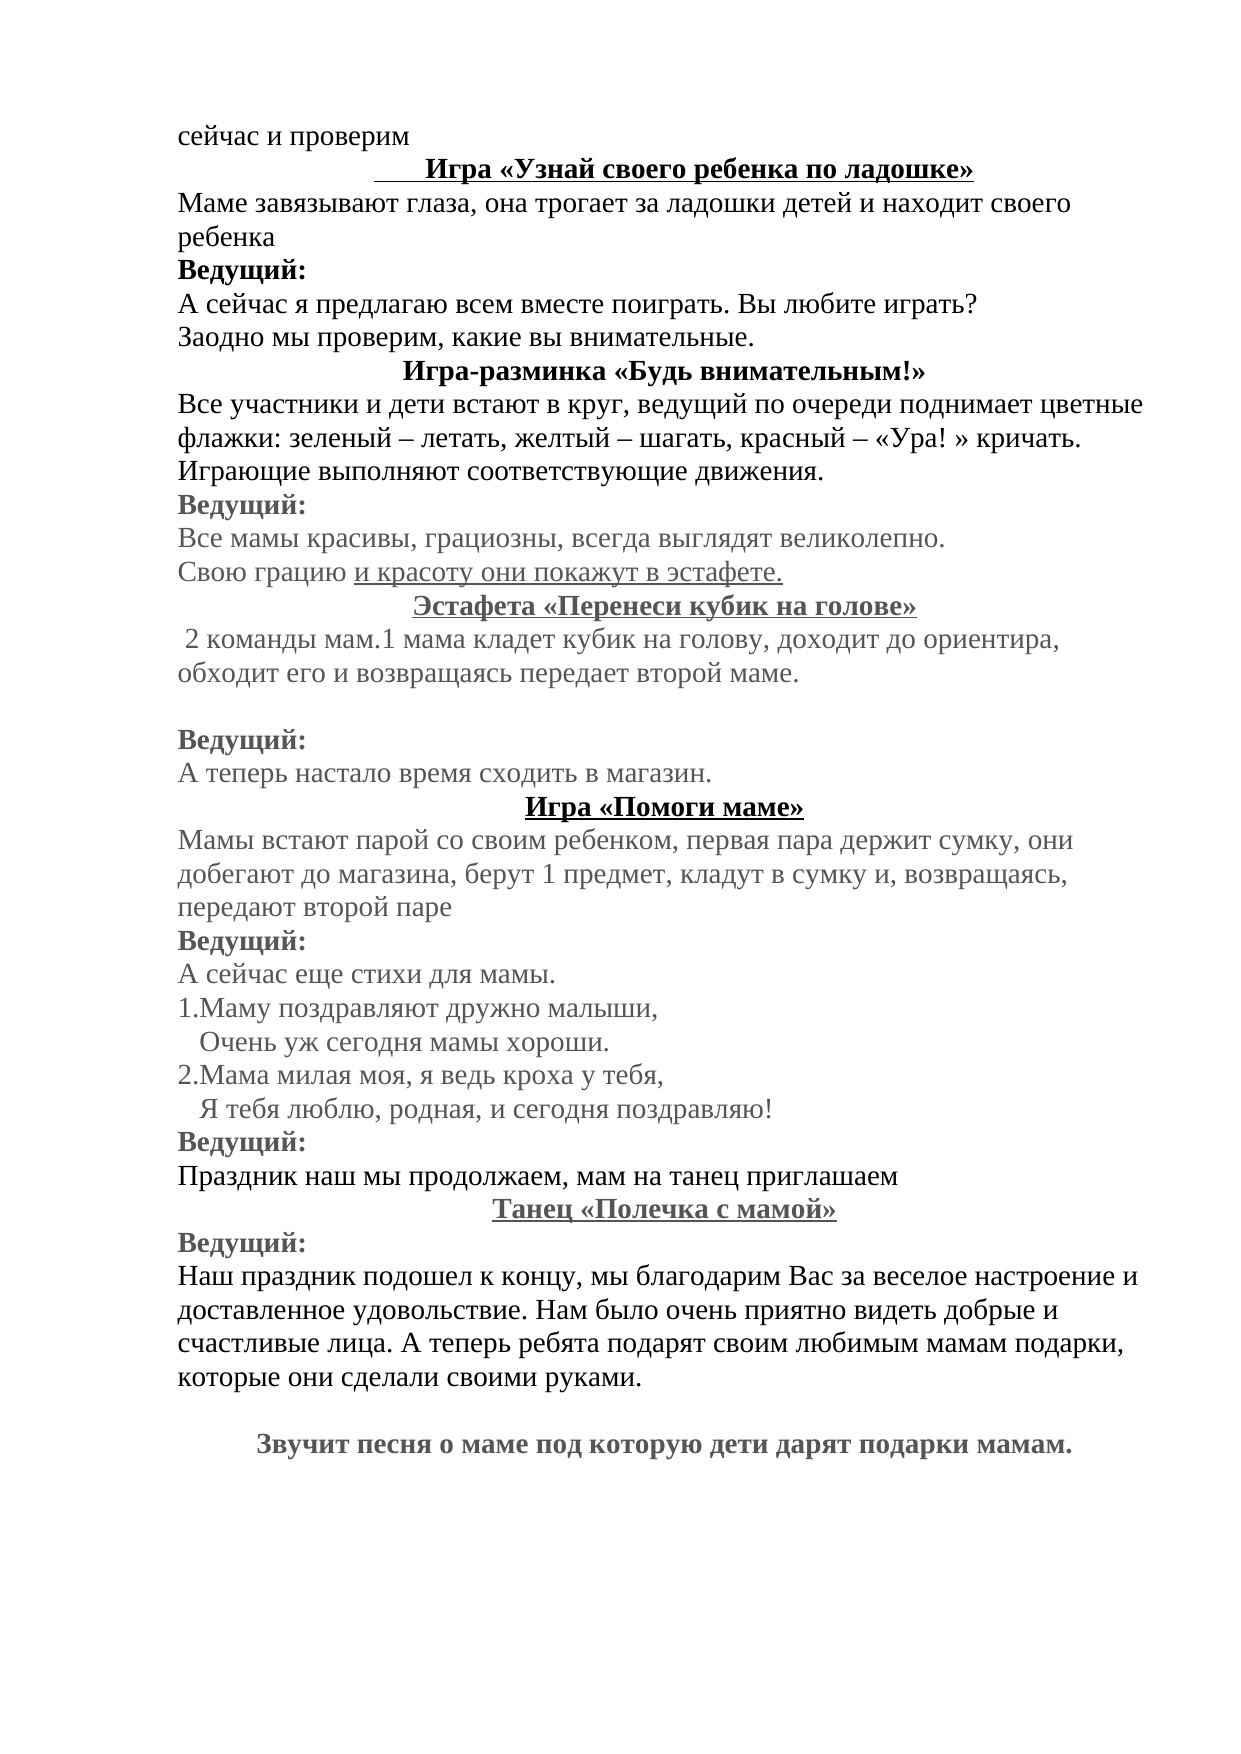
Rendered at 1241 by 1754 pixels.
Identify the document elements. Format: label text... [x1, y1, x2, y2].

text 1.Маму поздравляют дружно малыши, [177, 990, 1152, 1024]
text Ведущий: [177, 1225, 1152, 1258]
text Праздник наш мы продолжаем, мам на танец приглашаем [177, 1158, 1152, 1191]
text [177, 118, 1152, 252]
text Наш праздник подошел к концу, мы благодарим Вас за веселое настроение и доставленное удовольствие. Нам было очень приятно видеть добрые и счастливые лица. А теперь ребята подарят своим любимым мамам подарки, которые они сделали своими руками. [177, 1258, 1152, 1393]
text Очень уж сегодня мамы хороши. [177, 1024, 1152, 1057]
text Все участники и дети встают в круг, ведущий по очереди поднимает цветные флажки: зеленый – летать, желтый – шагать, красный – «Ура! » кричать. Играющие выполняют соответствующие движения. [177, 386, 1152, 487]
text Ведущий: [177, 1124, 1152, 1158]
text Ведущий: [177, 722, 1152, 755]
text Игра «Помоги маме» [177, 789, 1152, 822]
text 2 команды мам.1 мама кладет кубик на голову, доходит до ориентира, обходит его и возвращаясь передает второй маме. [177, 621, 1152, 688]
text А сейчас я предлагаю всем вместе поиграть. Вы любите играть? [177, 286, 1152, 319]
text Мамы встают парой со своим ребенком, первая пара держит сумку, они добегают до магазина, берут 1 предмет, кладут в сумку и, возвращаясь, передают второй паре [177, 822, 1152, 923]
text Танец «Полечка с мамой» [177, 1191, 1152, 1225]
text А теперь настало время сходить в магазин. [177, 755, 1152, 789]
text Я тебя люблю, родная, и сегодня поздравляю! [177, 1091, 1152, 1124]
text 2.Мама милая моя, я ведь кроха у тебя, [177, 1057, 1152, 1091]
text А сейчас еще стихи для мамы. [177, 957, 1152, 990]
text Звучит песня о маме под которую дети дарят подарки мамам. [177, 1426, 1152, 1460]
text Игра-разминка «Будь внимательным!» [177, 353, 1152, 386]
text Все мамы красивы, грациозны, всегда выглядят великолепно. [177, 521, 1152, 554]
text Ведущий: [177, 923, 1152, 957]
text Заодно мы проверим, какие вы внимательные. [177, 319, 1152, 353]
text Свою грацию и красоту они покажут в эстафете. [177, 554, 1152, 588]
text Ведущий: [177, 487, 1152, 521]
text Эстафета «Перенеси кубик на голове» [177, 588, 1152, 621]
text Ведущий: [177, 252, 1152, 286]
